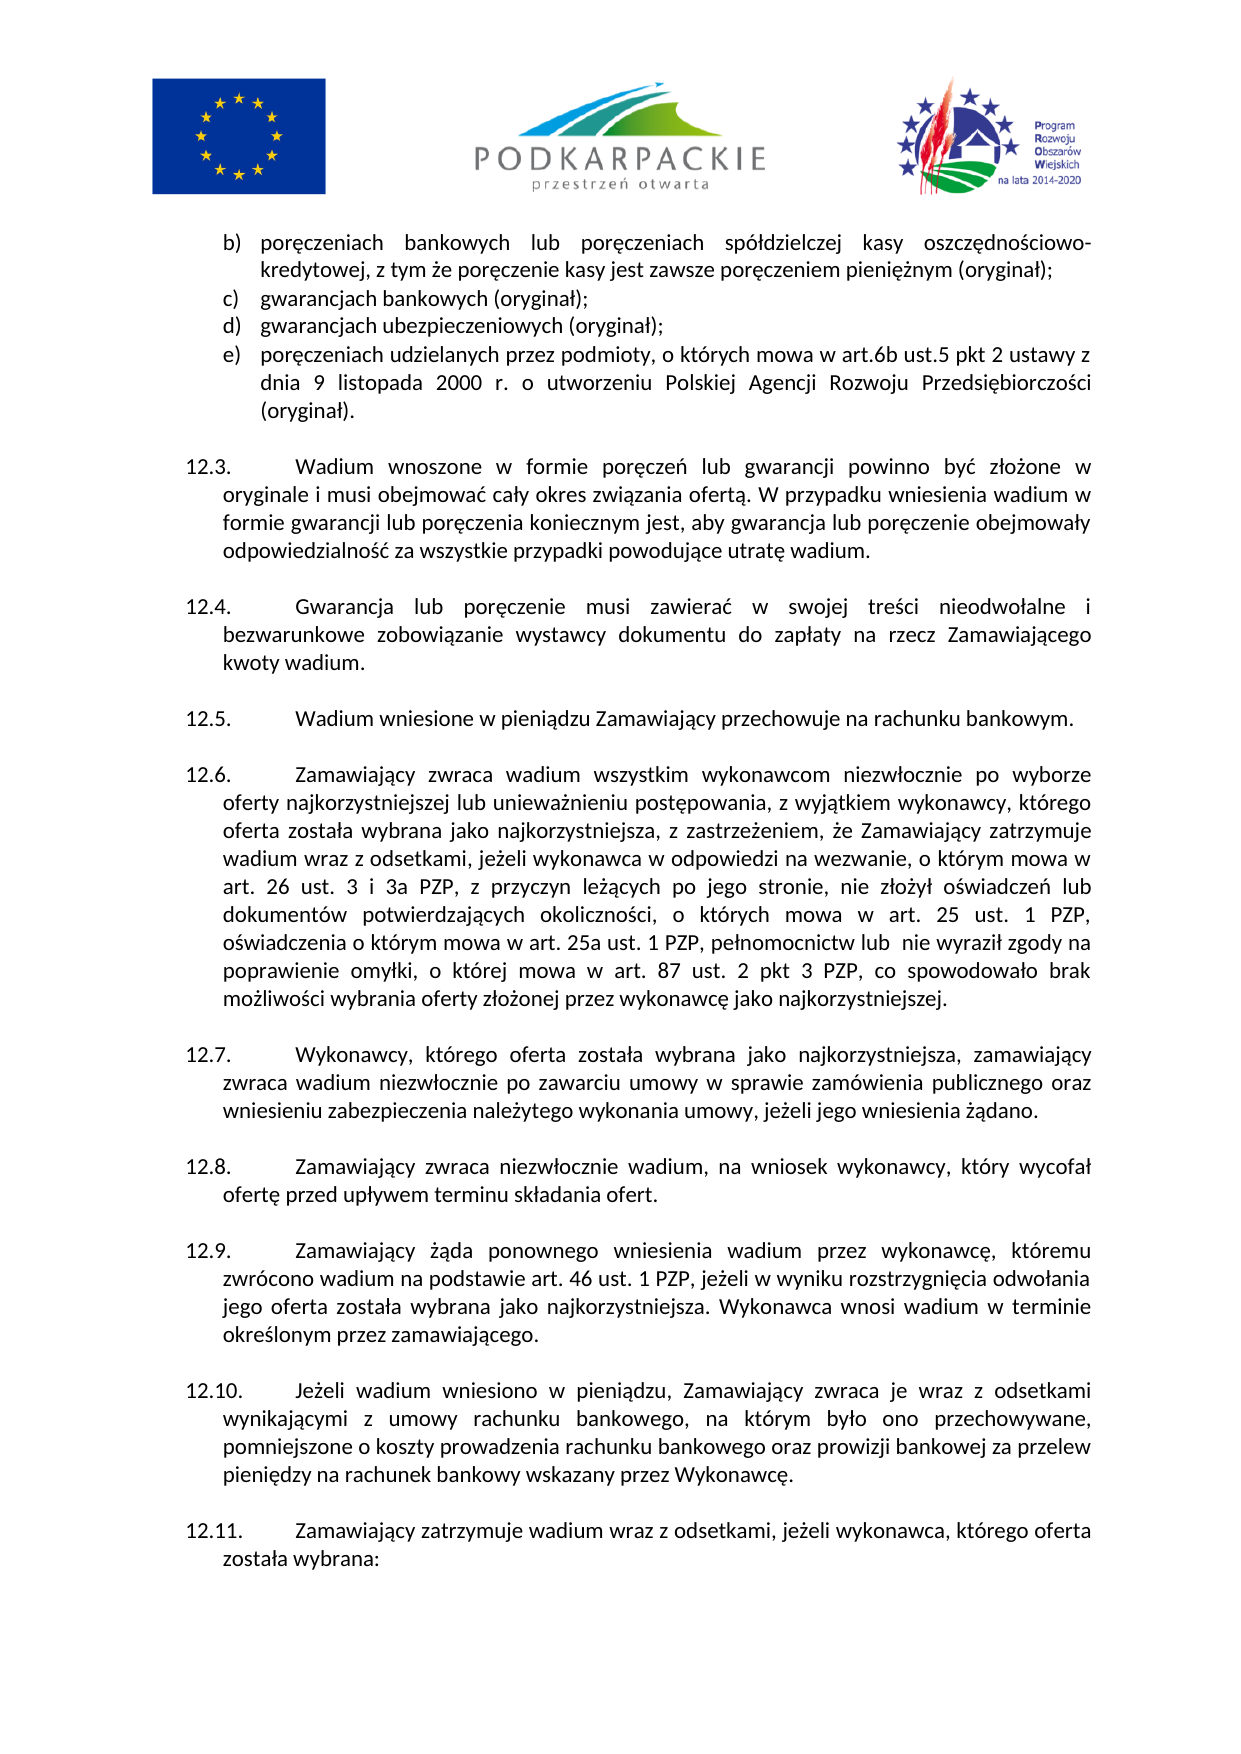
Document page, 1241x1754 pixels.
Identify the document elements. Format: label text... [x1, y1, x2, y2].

list Gwarancja lub poręczenie musi zawierać w swojej treści nieodwołalne i bezwarunkowe zobowiązanie wystawcy dokumentu do zapłaty na rzecz Zamawiającego kwoty wadium. [185, 592, 1093, 676]
list gwarancjach ubezpieczeniowych (oryginał); [223, 312, 1093, 340]
list Wadium wnoszone w formie poręczeń lub gwarancji powinno być złożone w oryginale i musi obejmować cały okres związania ofertą. W przypadku wniesienia wadium w formie gwarancji lub poręczenia koniecznym jest, aby gwarancja lub poręczenie obejmowały odpowiedzialność za wszystkie przypadki powodujące utratę wadium. [185, 452, 1093, 564]
list poręczeniach bankowych lub poręczeniach spółdzielczej kasy oszczędnościowo-kredytowej, z tym że poręczenie kasy jest zawsze poręczeniem pieniężnym (oryginał); [223, 228, 1093, 284]
list Zamawiający żąda ponownego wniesienia wadium przez wykonawcę, któremu zwrócono wadium na podstawie art. 46 ust. 1 PZP, jeżeli w wyniku rozstrzygnięcia odwołania jego oferta została wybrana jako najkorzystniejsza. Wykonawca wnosi wadium w terminie określonym przez zamawiającego. [185, 1236, 1093, 1348]
list Zamawiający zwraca niezwłocznie wadium, na wniosek wykonawcy, który wycofał ofertę przed upływem terminu składania ofert. [185, 1152, 1093, 1208]
list Wykonawcy, którego oferta została wybrana jako najkorzystniejsza, zamawiający zwraca wadium niezwłocznie po zawarciu umowy w sprawie zamówienia publicznego oraz wniesieniu zabezpieczenia należytego wykonania umowy, jeżeli jego wniesienia żądano. [185, 1040, 1093, 1124]
list poręczeniach udzielanych przez podmioty, o których mowa w art.6b ust.5 pkt 2 ustawy z dnia 9 listopada 2000 r. o utworzeniu Polskiej Agencji Rozwoju Przedsiębiorczości (oryginał). [223, 340, 1093, 424]
list Zamawiający zwraca wadium wszystkim wykonawcom niezwłocznie po wyborze oferty najkorzystniejszej lub unieważnieniu postępowania, z wyjątkiem wykonawcy, którego oferta została wybrana jako najkorzystniejsza, z zastrzeżeniem, że Zamawiający zatrzymuje wadium wraz z odsetkami, jeżeli wykonawca w odpowiedzi na wezwanie, o którym mowa w art. 26 ust. 3 i 3a PZP, z przyczyn leżących po jego stronie, nie złożył oświadczeń lub dokumentów potwierdzających okoliczności, o których mowa w art. 25 ust. 1 PZP, oświadczenia o którym mowa w art. 25a ust. 1 PZP, pełnomocnictw lub nie wyraził zgody na poprawienie omyłki, o której mowa w art. 87 ust. 2 pkt 3 PZP, co spowodowało brak możliwości wybrania oferty złożonej przez wykonawcę jako najkorzystniejszej. [185, 760, 1093, 1012]
list Jeżeli wadium wniesiono w pieniądzu, Zamawiający zwraca je wraz z odsetkami wynikającymi z umowy rachunku bankowego, na którym było ono przechowywane, pomniejszone o koszty prowadzenia rachunku bankowego oraz prowizji bankowej za przelew pieniędzy na rachunek bankowy wskazany przez Wykonawcę. [185, 1376, 1093, 1488]
picture [147, 73, 1093, 200]
list Zamawiający zatrzymuje wadium wraz z odsetkami, jeżeli wykonawca, którego oferta została wybrana: [185, 1517, 1093, 1573]
list Wadium wniesione w pieniądzu Zamawiający przechowuje na rachunku bankowym. [185, 704, 1093, 732]
list gwarancjach bankowych (oryginał); [223, 284, 1093, 312]
